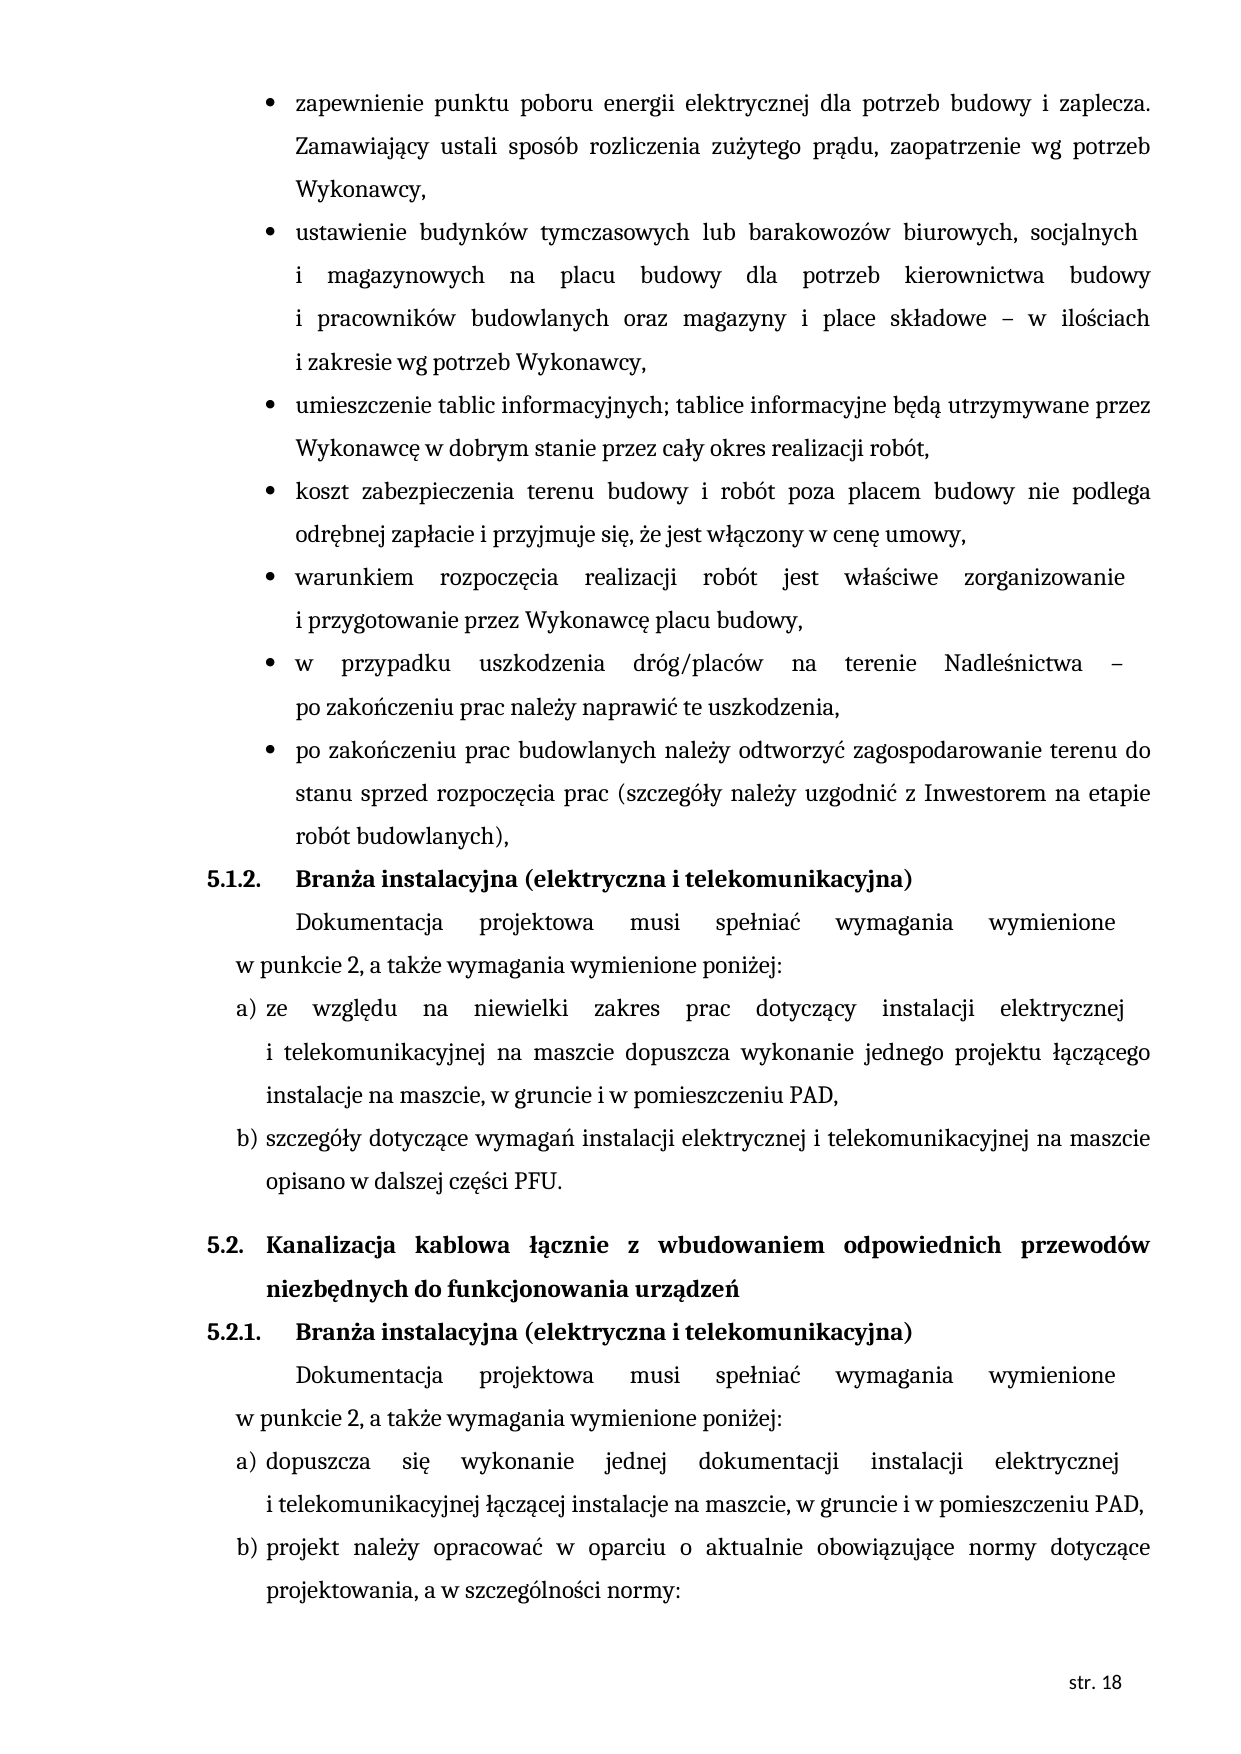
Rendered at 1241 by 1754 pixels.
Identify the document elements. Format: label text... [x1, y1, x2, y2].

list po zakończeniu prac budowlanych należy odtworzyć zagospodarowanie terenu do stanu sprzed rozpoczęcia prac (szczegóły należy uzgodnić z Inwestorem na etapie robót budowlanych), [266, 736, 1152, 851]
list Kanalizacja kablowa łącznie z wbudowaniem odpowiednich przewodów niezbędnych do funkcjonowania urządzeń [207, 1231, 1152, 1303]
text Dokumentacja projektowa musi spełniać wymagania wymienione w punkcie 2, a także wymagania wymienione poniżej: [236, 908, 1152, 980]
list warunkiem rozpoczęcia realizacji robót jest właściwe zorganizowanie i przygotowanie przez Wykonawcę placu budowy, [266, 563, 1152, 635]
list zapewnienie punktu poboru energii elektrycznej dla potrzeb budowy i zaplecza. Zamawiający ustali sposób rozliczenia zużytego prądu, zaopatrzenie wg potrzeb Wykonawcy, [266, 89, 1152, 204]
list umieszczenie tablic informacyjnych; tablice informacyjne będą utrzymywane przez Wykonawcę w dobrym stanie przez cały okres realizacji robót, [266, 391, 1152, 462]
list projekt należy opracować w oparciu o aktualnie obowiązujące normy dotyczące projektowania, a w szczególności normy: [236, 1533, 1152, 1605]
list Branża instalacyjna (elektryczna i telekomunikacyjna) [207, 865, 1152, 894]
text Dokumentacja projektowa musi spełniać wymagania wymienione w punkcie 2, a także wymagania wymienione poniżej: [236, 1361, 1152, 1433]
list koszt zabezpieczenia terenu budowy i robót poza placem budowy nie podlega odrębnej zapłacie i przyjmuje się, że jest włączony w cenę umowy, [266, 477, 1152, 549]
list w przypadku uszkodzenia dróg/placów na terenie Nadleśnictwa – po zakończeniu prac należy naprawić te uszkodzenia, [266, 649, 1152, 721]
list ustawienie budynków tymczasowych lub barakowozów biurowych, socjalnych i magazynowych na placu budowy dla potrzeb kierownictwa budowy i pracowników budowlanych oraz magazyny i place składowe – w ilościach i zakresie wg potrzeb Wykonawcy, [266, 218, 1152, 376]
list ze względu na niewielki zakres prac dotyczący instalacji elektrycznej i telekomunikacyjnej na maszcie dopuszcza wykonanie jednego projektu łączącego instalacje na maszcie, w gruncie i w pomieszczeniu PAD, [236, 994, 1152, 1109]
list dopuszcza się wykonanie jednej dokumentacji instalacji elektrycznej i telekomunikacyjnej łączącej instalacje na maszcie, w gruncie i w pomieszczeniu PAD, [236, 1447, 1152, 1519]
list szczegóły dotyczące wymagań instalacji elektrycznej i telekomunikacyjnej na maszcie opisano w dalszej części PFU. [236, 1124, 1152, 1196]
list Branża instalacyjna (elektryczna i telekomunikacyjna) [207, 1318, 1152, 1346]
